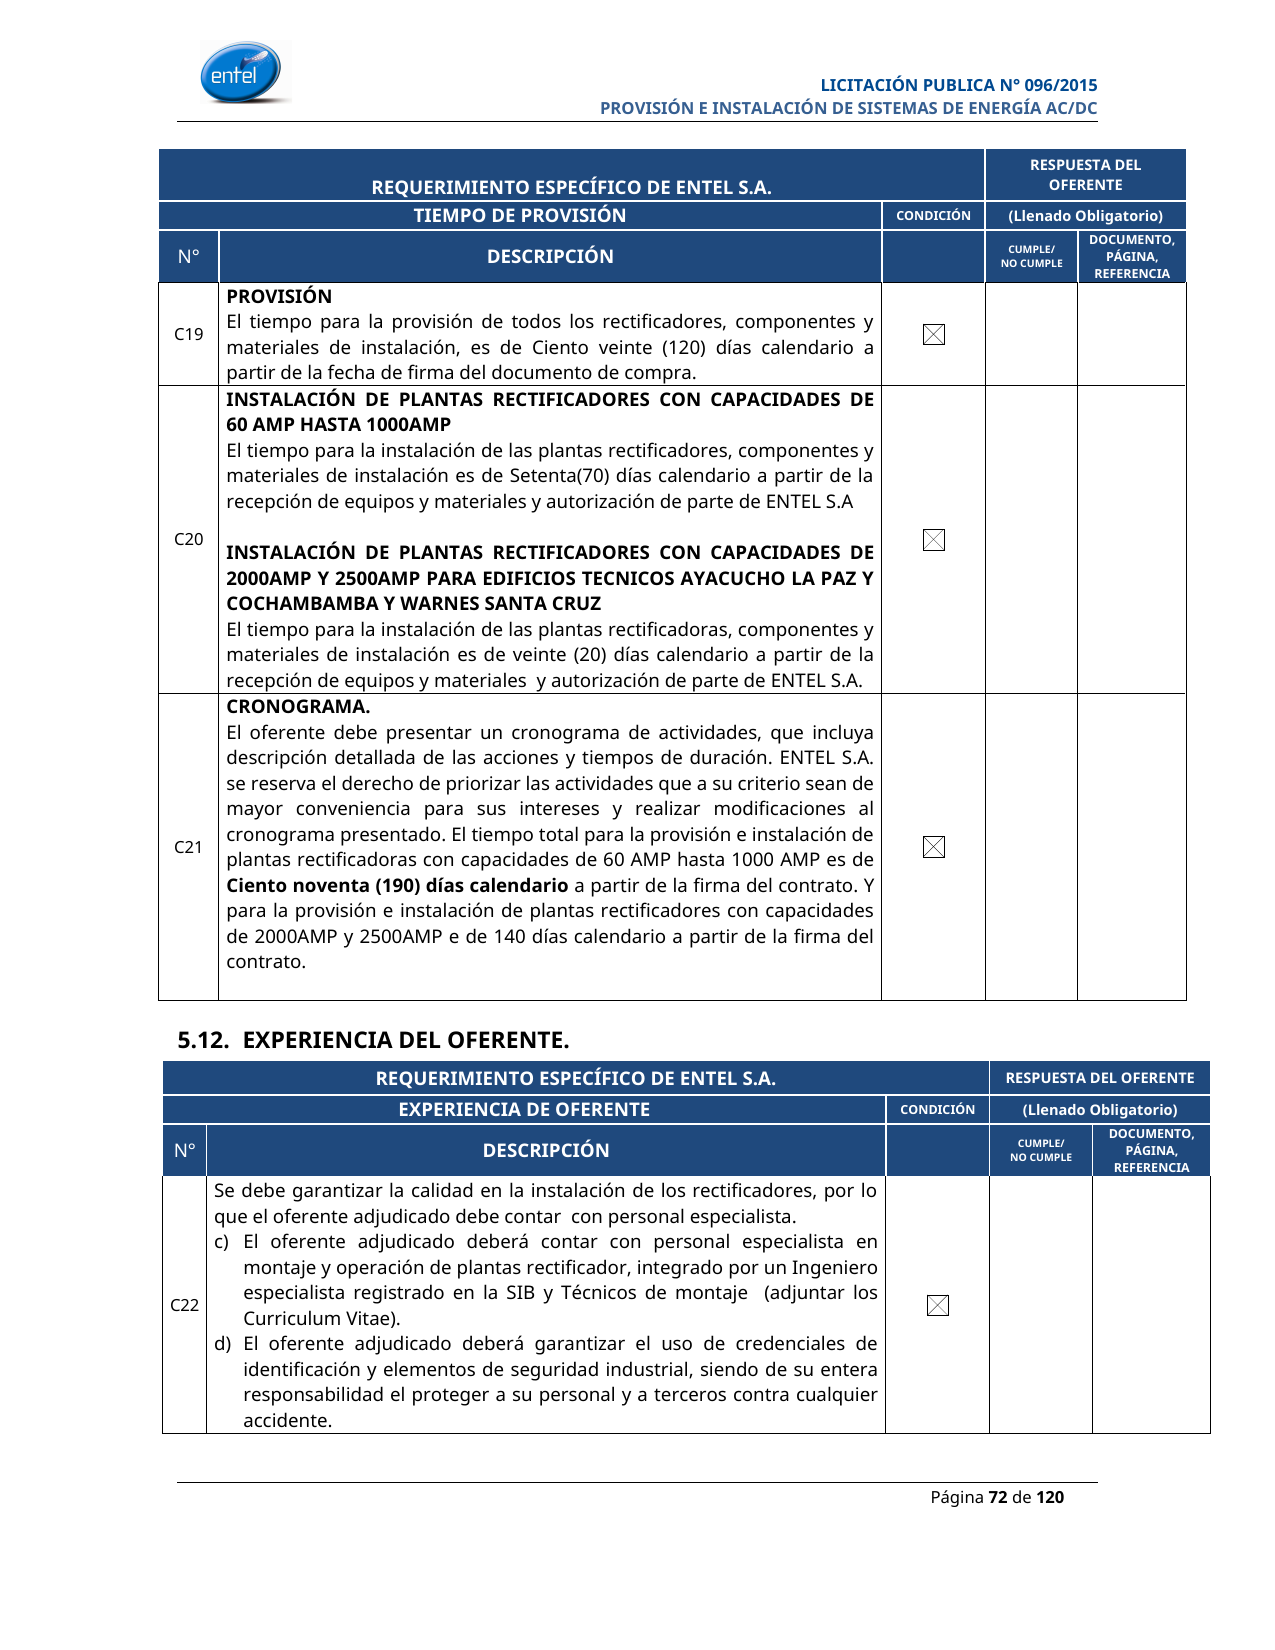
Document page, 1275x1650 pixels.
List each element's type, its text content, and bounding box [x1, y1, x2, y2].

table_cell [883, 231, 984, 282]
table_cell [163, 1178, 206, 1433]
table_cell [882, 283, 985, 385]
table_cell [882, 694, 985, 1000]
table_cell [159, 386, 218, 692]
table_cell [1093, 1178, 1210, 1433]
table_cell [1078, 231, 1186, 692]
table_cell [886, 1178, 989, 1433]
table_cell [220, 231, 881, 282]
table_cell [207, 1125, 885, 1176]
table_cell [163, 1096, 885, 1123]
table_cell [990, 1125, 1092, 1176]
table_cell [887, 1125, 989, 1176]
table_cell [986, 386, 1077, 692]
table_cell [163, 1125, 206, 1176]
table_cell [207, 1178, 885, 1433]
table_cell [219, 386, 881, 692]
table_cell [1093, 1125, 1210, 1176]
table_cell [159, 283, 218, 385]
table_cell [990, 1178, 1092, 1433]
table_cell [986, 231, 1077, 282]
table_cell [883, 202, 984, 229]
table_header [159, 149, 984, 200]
picture [200, 40, 293, 104]
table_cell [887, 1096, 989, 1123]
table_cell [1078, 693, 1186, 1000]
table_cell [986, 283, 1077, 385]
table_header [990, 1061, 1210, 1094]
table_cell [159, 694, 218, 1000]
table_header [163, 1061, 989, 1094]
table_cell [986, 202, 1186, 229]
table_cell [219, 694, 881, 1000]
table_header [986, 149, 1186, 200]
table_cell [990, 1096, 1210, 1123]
list EXPERIENCIA DEL OFERENTE. [177, 1023, 1098, 1055]
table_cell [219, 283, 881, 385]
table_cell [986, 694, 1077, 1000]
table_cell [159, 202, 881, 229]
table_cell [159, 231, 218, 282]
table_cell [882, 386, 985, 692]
